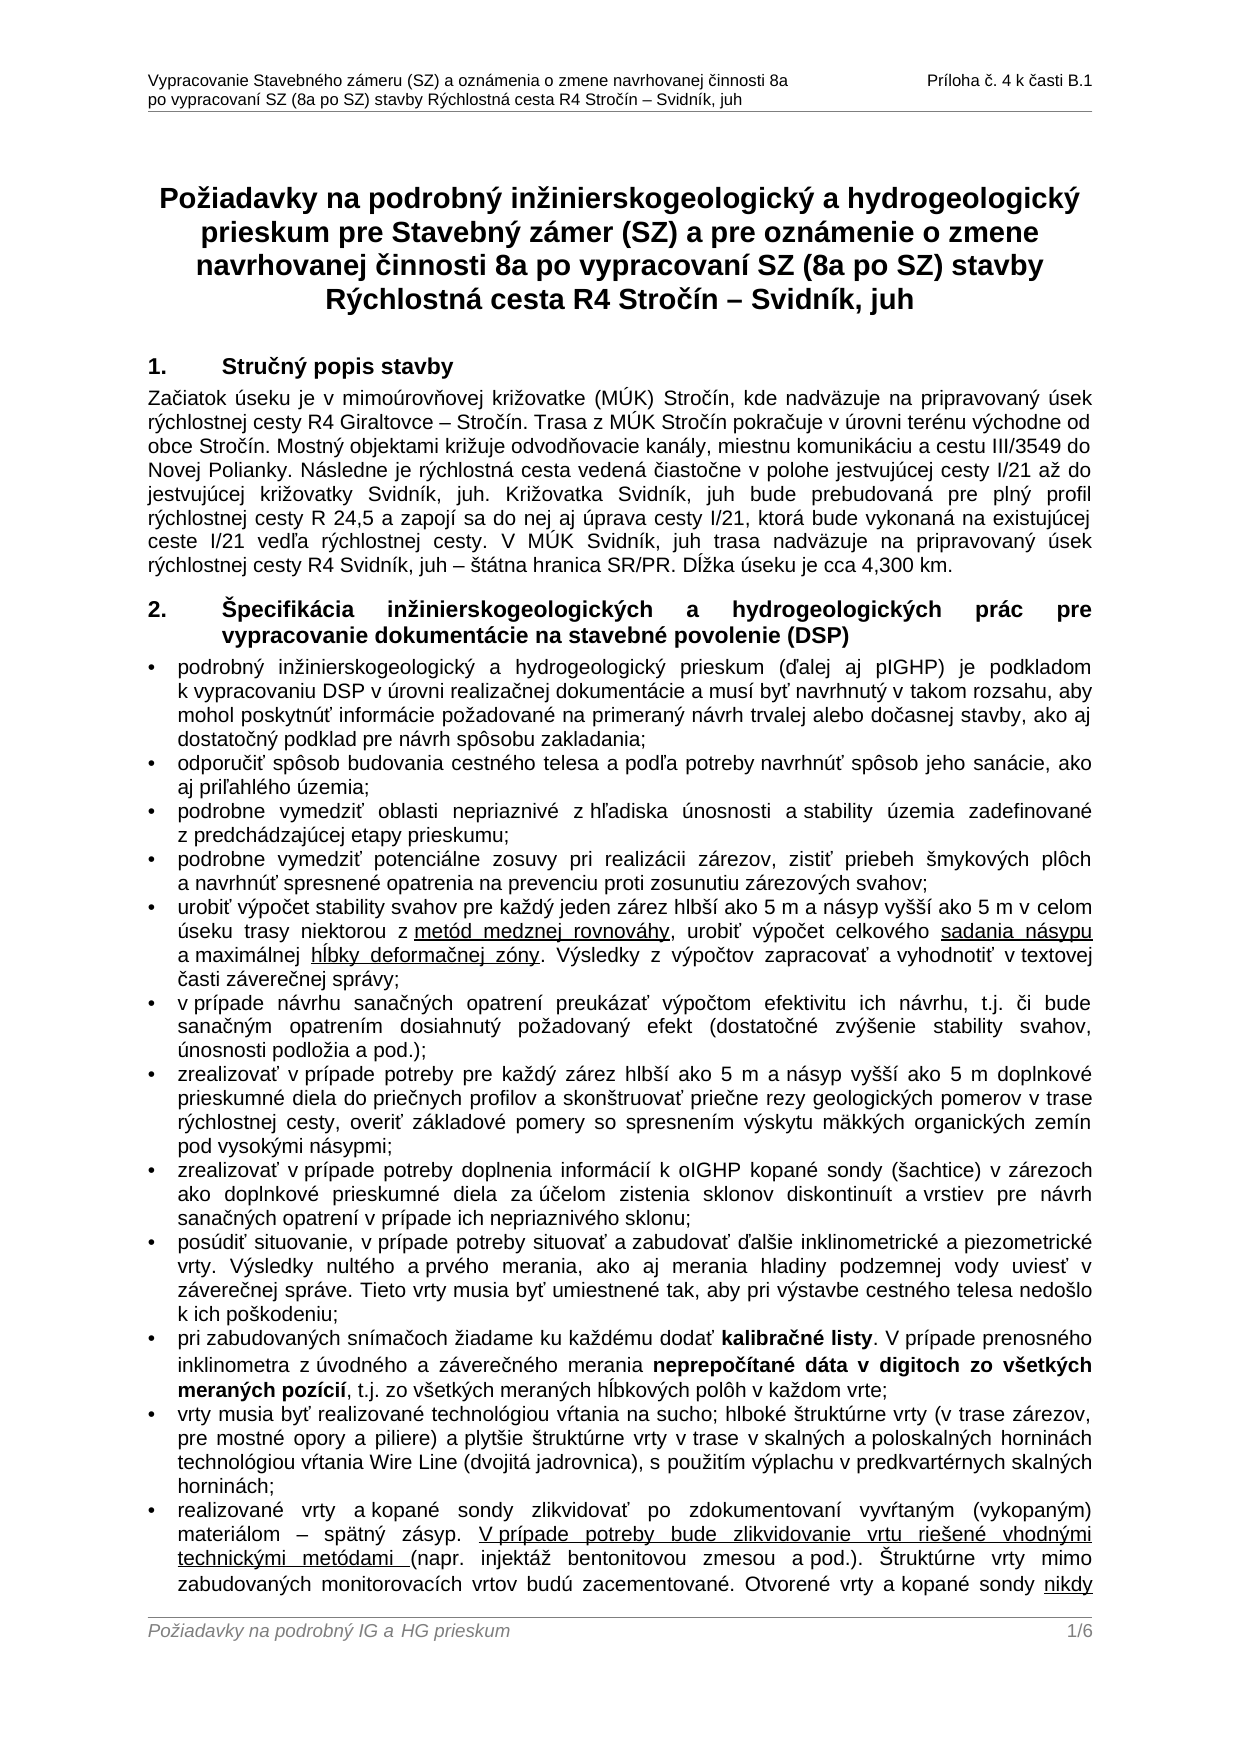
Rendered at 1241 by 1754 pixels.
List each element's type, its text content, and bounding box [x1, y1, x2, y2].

subtitle Požiadavky na podrobný inžinierskogeologický a hydrogeologický prieskum pre Stavebný zámer (SZ) a pre oznámenie o zmene navrhovanej činnosti 8a po vypracovaní SZ (8a po SZ) stavby [148, 181, 1092, 282]
list podrobne vymedziť oblasti nepriaznivé z hľadiska únosnosti a stability územia zadefinované z predchádzajúcej etapy prieskumu; [148, 799, 1092, 847]
subtitle Stručný popis stavby [148, 353, 1092, 379]
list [148, 1497, 1092, 1597]
list v prípade návrhu sanačných opatrení preukázať výpočtom efektivitu ich návrhu, t.j. či bude sanačným opatrením dosiahnutý požadovaný efekt (dostatočné zvýšenie stability svahov, únosnosti podložia a pod.); [148, 990, 1092, 1062]
list posúdiť situovanie, v prípade potreby situovať a zabudovať ďalšie inklinometrické a piezometrické vrty. Výsledky nultého a prvého merania, ako aj merania hladiny podzemnej vody uviesť v záverečnej správe. Tieto vrty musia byť umiestnené tak, aby pri výstavbe cestného telesa nedošlo k ich poškodeniu; [148, 1230, 1092, 1326]
list vrty musia byť realizované technológiou vŕtania na sucho; hlboké štruktúrne vrty (v trase zárezov, pre mostné opory a piliere) a plytšie štruktúrne vrty v trase v skalných a poloskalných horninách technológiou vŕtania Wire Line (dvojitá jadrovnica), s použitím výplachu v predkvartérnych skalných horninách; [148, 1402, 1092, 1497]
list odporučiť spôsob budovania cestného telesa a podľa potreby navrhnúť spôsob jeho sanácie, ako aj priľahlého územia; [148, 751, 1092, 799]
list zrealizovať v prípade potreby doplnenia informácií k oIGHP kopané sondy (šachtice) v zárezoch ako doplnkové prieskumné diela za účelom zistenia sklonov diskontinuít a vrstiev pre návrh sanačných opatrení v prípade ich nepriaznivého sklonu; [148, 1158, 1092, 1230]
subtitle Špecifikácia inžinierskogeologických a hydrogeologických prác pre vypracovanie dokumentácie na stavebné povolenie (DSP) [148, 596, 1092, 649]
list pri zabudovaných snímačoch žiadame ku každému dodať kalibračné listy. V prípade prenosného inklinometra z úvodného a záverečného merania neprepočítané dáta v digitoch zo všetkých meraných pozícií, t.j. zo všetkých meraných hĺbkových polôh v každom vrte; [148, 1326, 1092, 1402]
text Začiatok úseku je v mimoúrovňovej križovatke (MÚK) Stročín, kde nadväzuje na pripravovaný úsek rýchlostnej cesty R4 Giraltovce – Stročín. Trasa z MÚK Stročín pokračuje v úrovni terénu východne od obce Stročín. Mostný objektami križuje odvodňovacie kanály, miestnu komunikáciu a cestu III/3549 do Novej Polianky. Následne je rýchlostná cesta vedená čiastočne v polohe jestvujúcej cesty I/21 až do jestvujúcej križovatky Svidník, juh. Križovatka Svidník, juh bude prebudovaná pre plný profil rýchlostnej cesty R 24,5 a zapojí sa do nej aj úprava cesty I/21, ktorá bude vykonaná na existujúcej ceste I/21 vedľa rýchlostnej cesty. V MÚK Svidník, juh trasa nadväzuje na pripravovaný úsek rýchlostnej cesty R4 Svidník, juh – štátna hranica SR/PR. Dĺžka úseku je cca 4,300 km. [148, 386, 1092, 577]
list podrobný inžinierskogeologický a hydrogeologický prieskum (ďalej aj pIGHP) je podkladom k vypracovaniu DSP v úrovni realizačnej dokumentácie a musí byť navrhnutý v takom rozsahu, aby mohol poskytnúť informácie požadované na primeraný návrh trvalej alebo dočasnej stavby, ako aj dostatočný podklad pre návrh spôsobu zakladania; [148, 655, 1092, 751]
subtitle Rýchlostná cesta R4 Stročín – Svidník, juh [148, 282, 1092, 315]
list urobiť výpočet stability svahov pre každý jeden zárez hlbší ako 5 m a násyp vyšší ako 5 m v celom úseku trasy niektorou z metód medznej rovnováhy, urobiť výpočet celkového sadania násypu a maximálnej hĺbky deformačnej zóny. Výsledky z výpočtov zapracovať a vyhodnotiť v textovej časti záverečnej správy; [148, 894, 1092, 990]
list podrobne vymedziť potenciálne zosuvy pri realizácii zárezov, zistiť priebeh šmykových plôch a navrhnúť spresnené opatrenia na prevenciu proti zosunutiu zárezových svahov; [148, 847, 1092, 894]
list zrealizovať v prípade potreby pre každý zárez hlbší ako 5 m a násyp vyšší ako 5 m doplnkové prieskumné diela do priečnych profilov a skonštruovať priečne rezy geologických pomerov v trase rýchlostnej cesty, overiť základové pomery so spresnením výskytu mäkkých organických zemín pod vysokými násypmi; [148, 1062, 1092, 1158]
